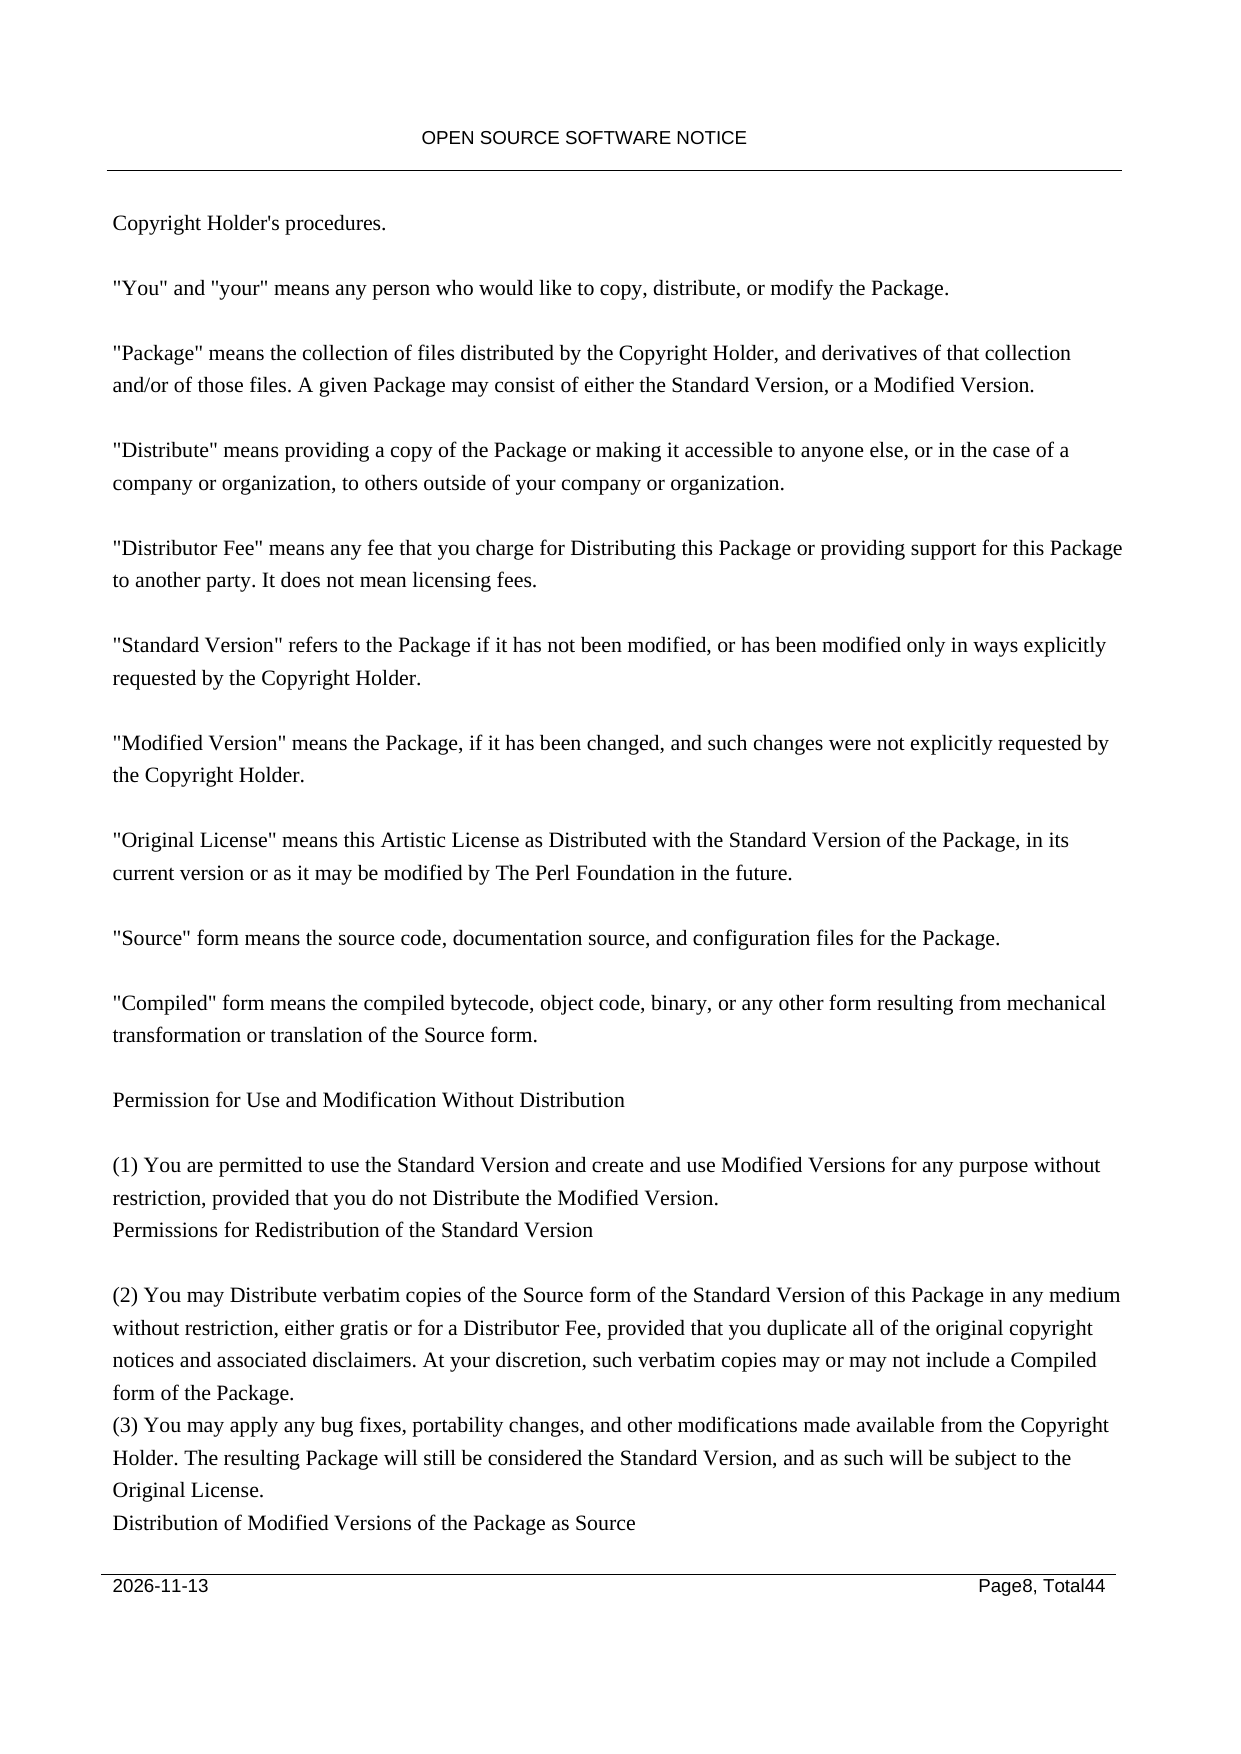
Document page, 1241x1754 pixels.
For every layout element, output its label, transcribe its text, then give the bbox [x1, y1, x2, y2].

text Distribution of Modified Versions of the Package as Source [112, 1506, 1128, 1539]
text "Modified Version" means the Package, if it has been changed, and such changes were not explicitly requested by the Copyright Holder. [112, 726, 1128, 791]
text "Distributor Fee" means any fee that you charge for Distributing this Package or providing support for this Package to another party. It does not mean licensing fees. [112, 531, 1128, 596]
text "Compiled" form means the compiled bytecode, object code, binary, or any other form resulting from mechanical transformation or translation of the Source form. [112, 986, 1128, 1051]
text (3) You may apply any bug fixes, portability changes, and other modifications made available from the Copyright Holder. The resulting Package will still be considered the Standard Version, and as such will be subject to the Original License. [112, 1409, 1128, 1506]
text "Source" form means the source code, documentation source, and configuration files for the Package. [112, 921, 1128, 954]
text "Standard Version" refers to the Package if it has not been modified, or has been modified only in ways explicitly requested by the Copyright Holder. [112, 629, 1128, 694]
text (2) You may Distribute verbatim copies of the Source form of the Standard Version of this Package in any medium without restriction, either gratis or for a Distributor Fee, provided that you duplicate all of the original copyright notices and associated disclaimers. At your discretion, such verbatim copies may or may not include a Compiled form of the Package. [112, 1279, 1128, 1409]
text "Distribute" means providing a copy of the Package or making it accessible to anyone else, or in the case of a company or organization, to others outside of your company or organization. [112, 434, 1128, 499]
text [112, 206, 1128, 239]
text "You" and "your" means any person who would like to copy, distribute, or modify the Package. [112, 271, 1128, 304]
text "Original License" means this Artistic License as Distributed with the Standard Version of the Package, in its current version or as it may be modified by The Perl Foundation in the future. [112, 824, 1128, 889]
text "Package" means the collection of files distributed by the Copyright Holder, and derivatives of that collection and/or of those files. A given Package may consist of either the Standard Version, or a Modified Version. [112, 336, 1128, 401]
text (1) You are permitted to use the Standard Version and create and use Modified Versions for any purpose without restriction, provided that you do not Distribute the Modified Version. [112, 1149, 1128, 1214]
text Permission for Use and Modification Without Distribution [112, 1084, 1128, 1116]
text Permissions for Redistribution of the Standard Version [112, 1214, 1128, 1246]
